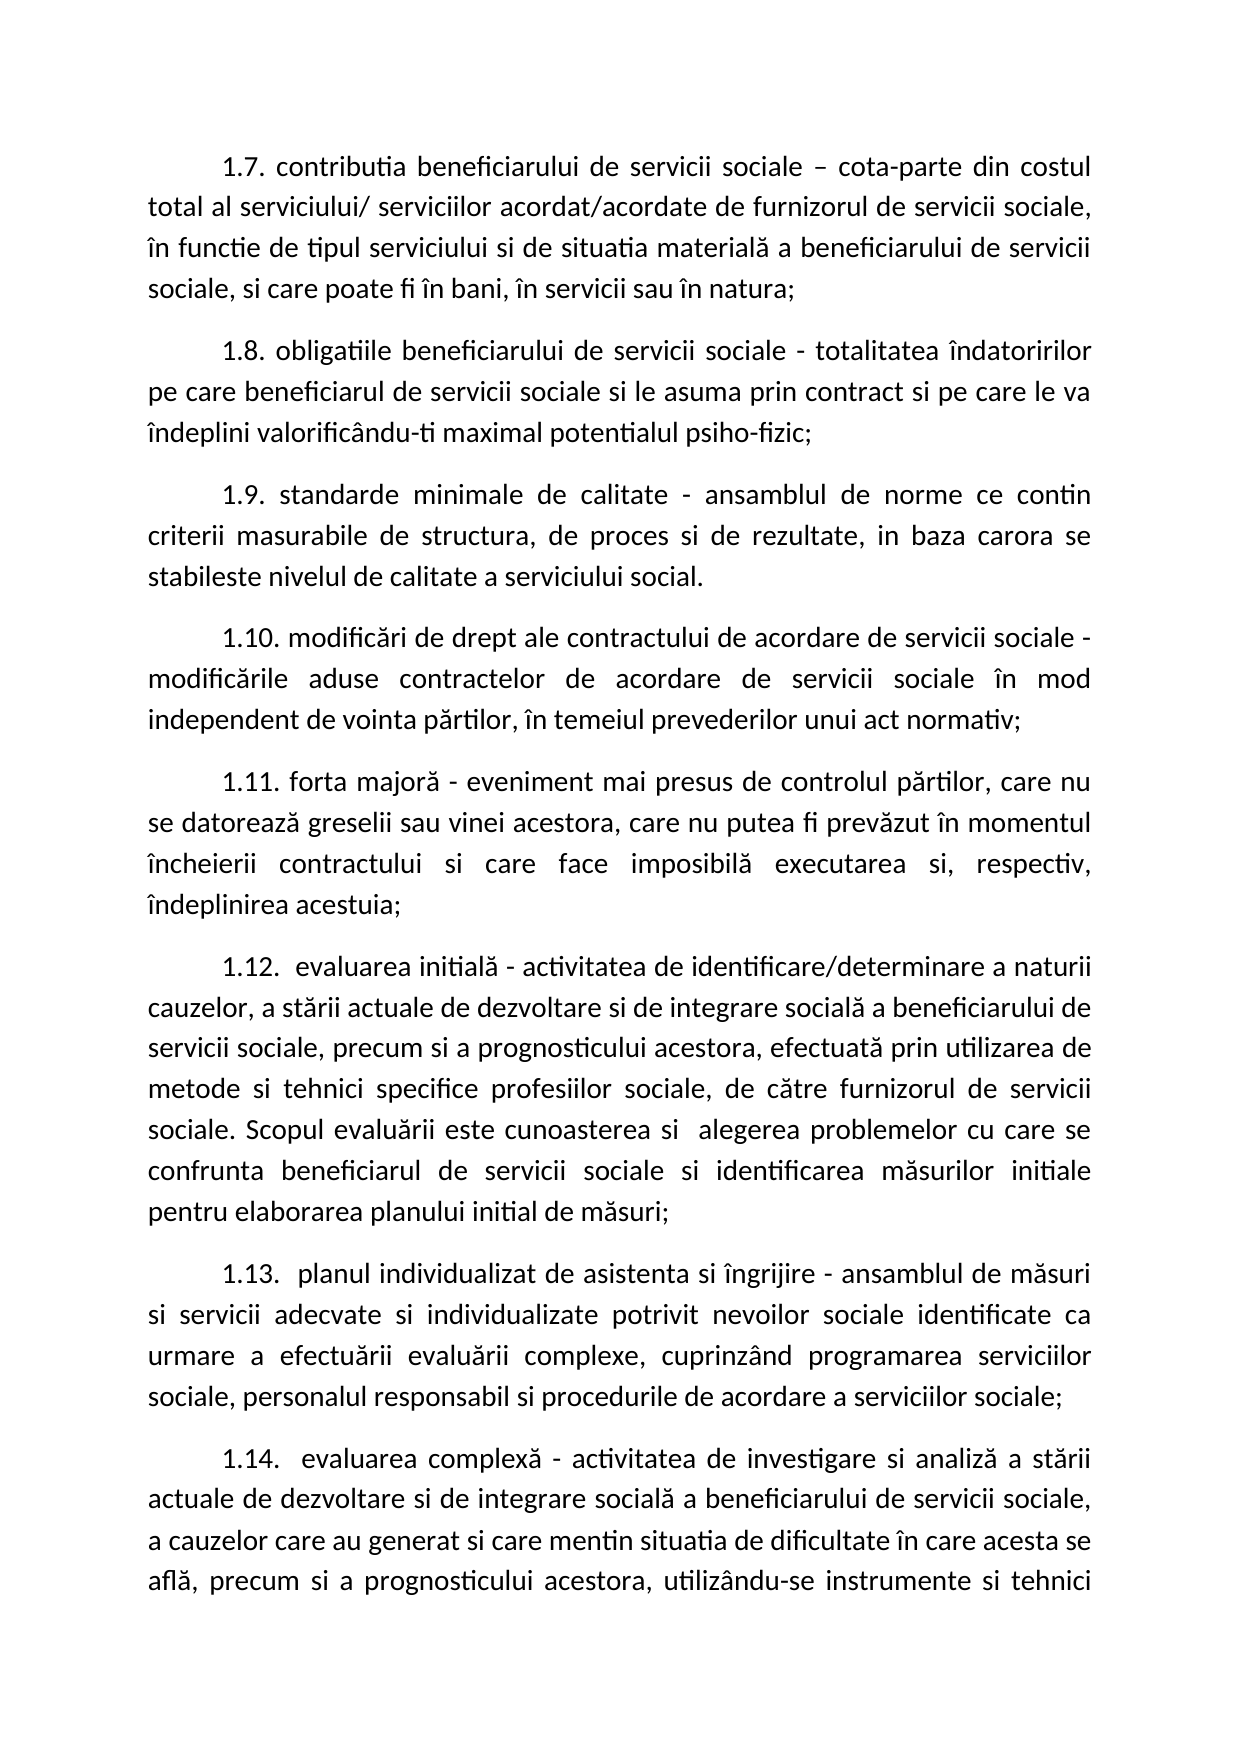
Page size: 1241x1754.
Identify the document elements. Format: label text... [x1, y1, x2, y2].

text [148, 1440, 1093, 1598]
text 1.8. obligatiile beneficiarului de servicii sociale - totalitatea îndatoririlor pe care beneficiarul de servicii sociale si le asuma prin contract si pe care le va îndeplini valorificându-ti maximal potentialul psiho-fizic; [148, 332, 1093, 450]
text 1.9. standarde minimale de calitate - ansamblul de norme ce contin criterii masurabile de structura, de proces si de rezultate, in baza carora se stabileste nivelul de calitate a serviciului social. [148, 476, 1093, 593]
text 1.12. evaluarea initială - activitatea de identificare/determinare a naturii cauzelor, a stării actuale de dezvoltare si de integrare socială a beneficiarului de servicii sociale, precum si a prognosticului acestora, efectuată prin utilizarea de metode si tehnici specifice profesiilor sociale, de către furnizorul de servicii sociale. Scopul evaluării este cunoasterea si alegerea problemelor cu care se confrunta beneficiarul de servicii sociale si identificarea măsurilor initiale pentru elaborarea planului initial de măsuri; [148, 948, 1093, 1229]
text 1.7. contributia beneficiarului de servicii sociale – cota-parte din costul total al serviciului/ serviciilor acordat/acordate de furnizorul de servicii sociale, în functie de tipul serviciului si de situatia materială a beneficiarului de servicii sociale, si care poate fi în bani, în servicii sau în natura; [148, 148, 1093, 306]
text 1.11. forta majoră - eveniment mai presus de controlul părtilor, care nu se datorează greselii sau vinei acestora, care nu putea fi prevăzut în momentul încheierii contractului si care face imposibilă executarea si, respectiv, îndeplinirea acestuia; [148, 763, 1093, 922]
text 1.10. modificări de drept ale contractului de acordare de servicii sociale - modificările aduse contractelor de acordare de servicii sociale în mod independent de vointa părtilor, în temeiul prevederilor unui act normativ; [148, 619, 1093, 737]
text 1.13. planul individualizat de asistenta si îngrijire - ansamblul de măsuri si servicii adecvate si individualizate potrivit nevoilor sociale identificate ca urmare a efectuării evaluării complexe, cuprinzând programarea serviciilor sociale, personalul responsabil si procedurile de acordare a serviciilor sociale; [148, 1255, 1093, 1413]
